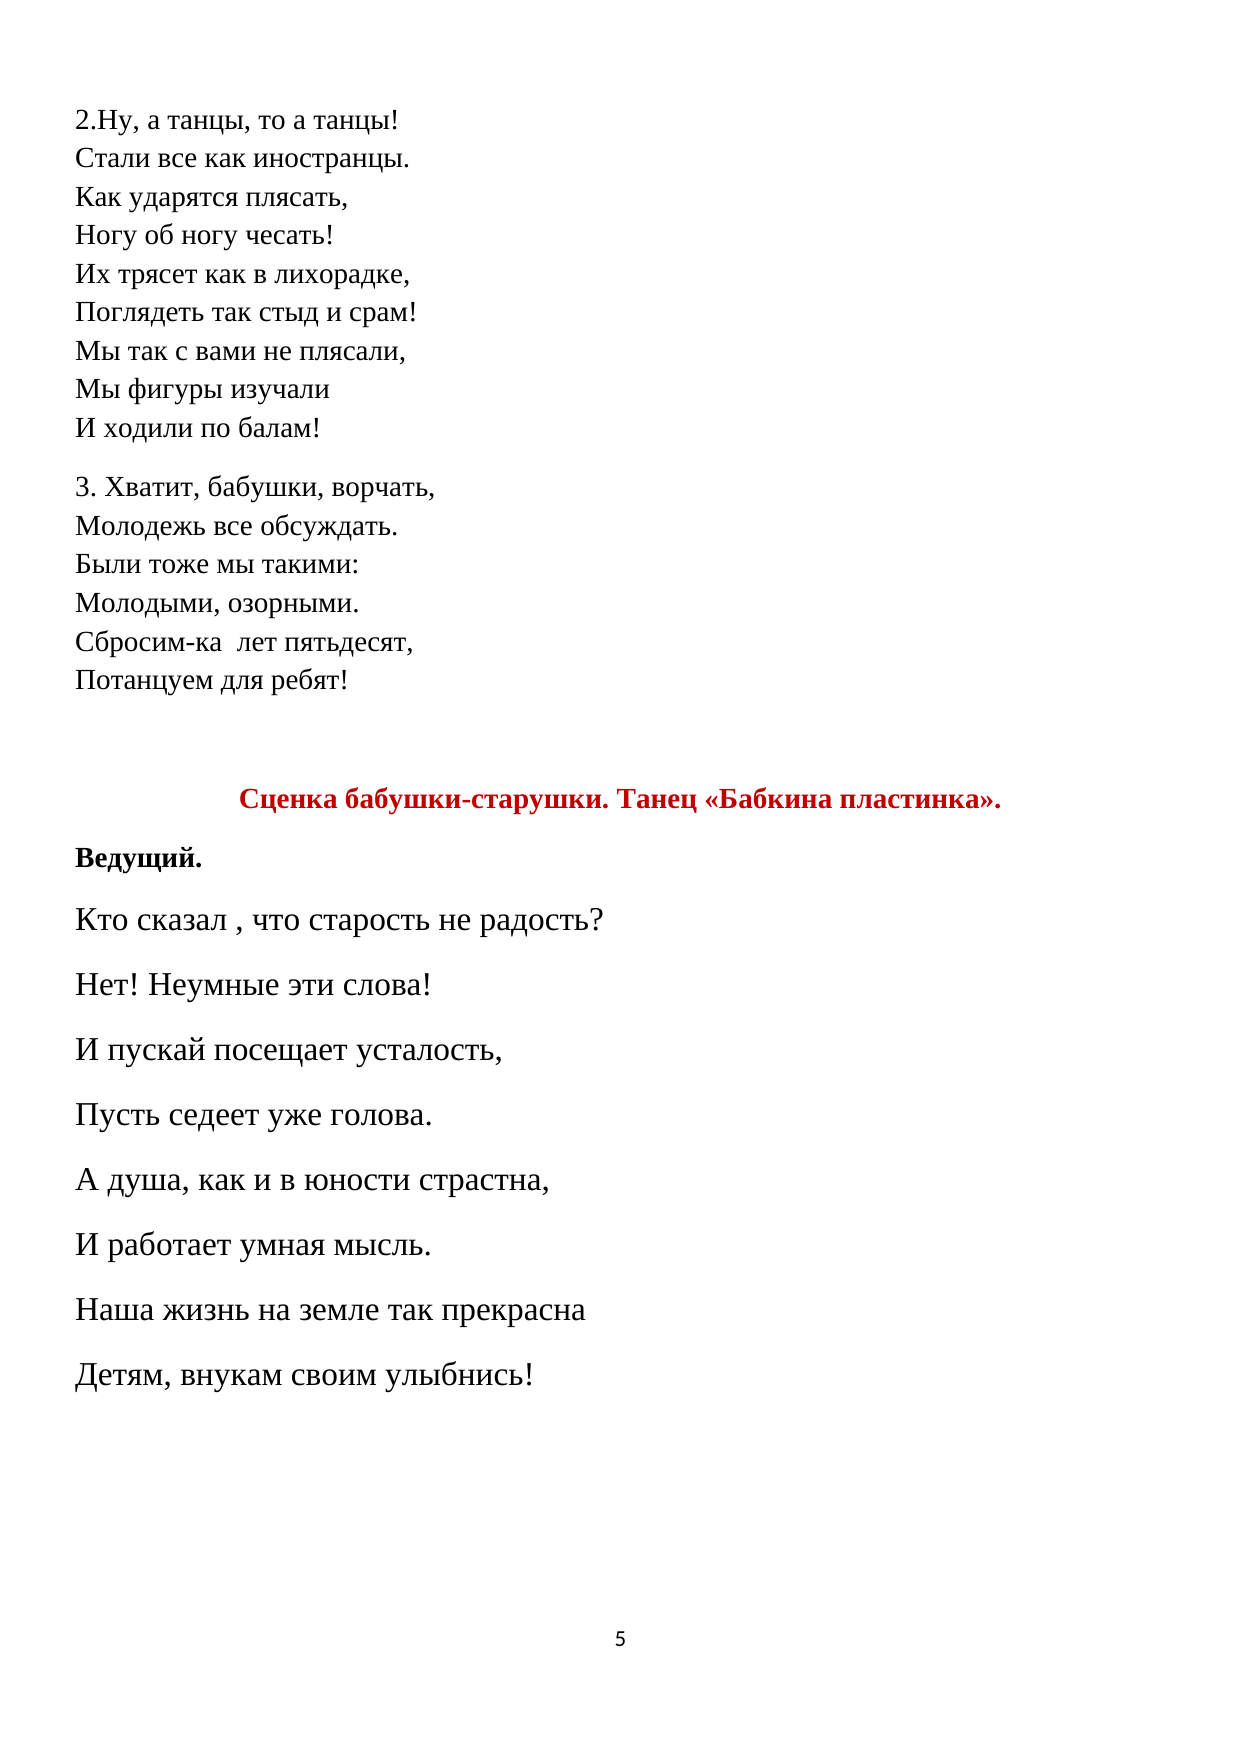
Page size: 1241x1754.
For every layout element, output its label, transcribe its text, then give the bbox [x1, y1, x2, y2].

text Сценка бабушки-старушки. Танец «Бабкина пластинка». [75, 781, 1165, 814]
text И работает умная мысль. [75, 1224, 1165, 1262]
text Нет! Неумные эти слова! [75, 964, 1165, 1003]
text Детям, внукам своим улыбнись! [75, 1354, 1165, 1392]
text Ведущий. [75, 840, 1165, 874]
text Кто сказал , что старость не радость? [75, 900, 1165, 938]
text Пусть седеет уже голова. [75, 1094, 1165, 1133]
text И пускай посещает усталость, [75, 1029, 1165, 1068]
text 3. Хватит, бабушки, ворчать, Молодежь все обсуждать. Были тоже мы такими: Молодыми, озорными. Сбросим-ка лет пятьдесят, Потанцуем для ребят! [75, 469, 1165, 696]
text А душа, как и в юности страстна, [75, 1159, 1165, 1198]
text Наша жизнь на земле так прекрасна [75, 1289, 1165, 1327]
text 2.Ну, а танцы, то а танцы! Стали все как иностранцы. Как ударятся плясать, Ногу об ногу чесать! Их трясет как в лихорадке, Поглядеть так стыд и срам! Мы так с вами не плясали, Мы фигуры изучали И ходили по балам! [75, 102, 1165, 444]
